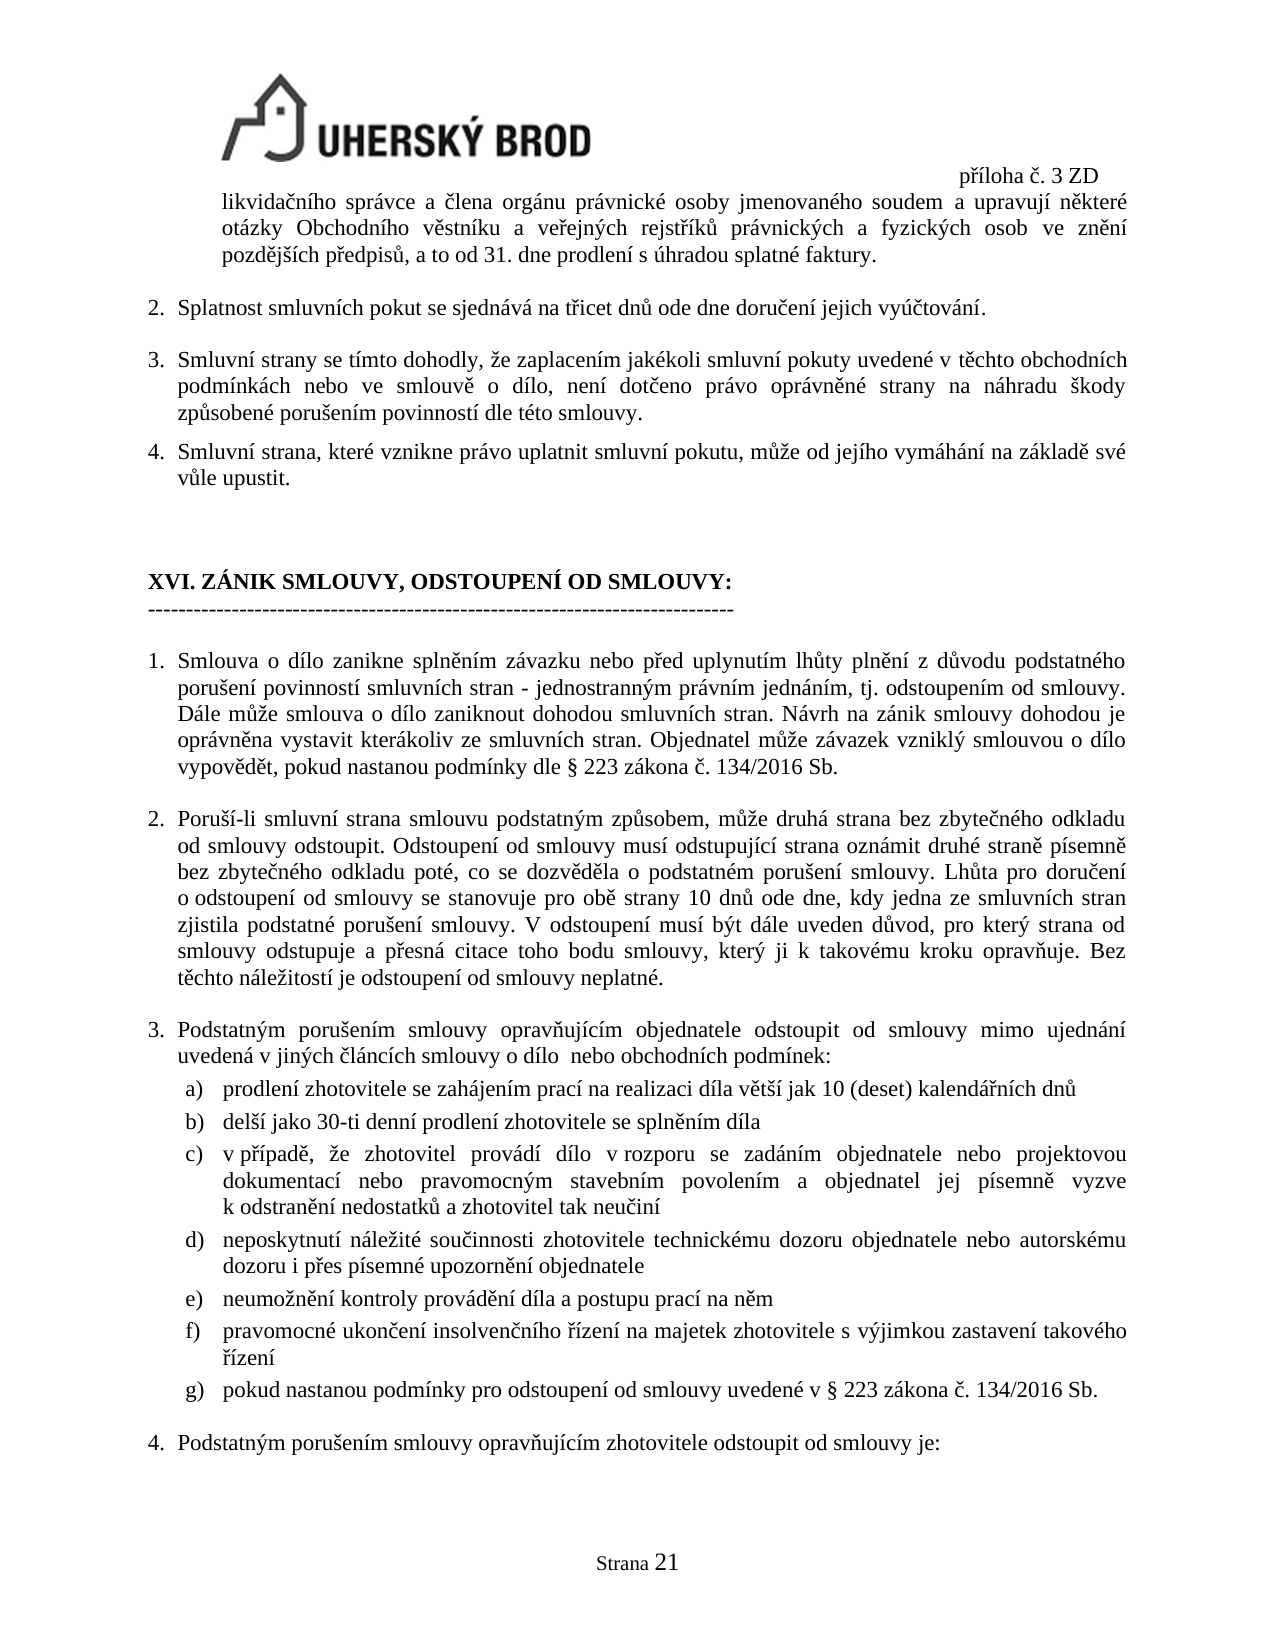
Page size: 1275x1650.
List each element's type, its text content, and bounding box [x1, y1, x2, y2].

list Smlouva o dílo zanikne splněním závazku nebo před uplynutím lhůty plnění z důvodu podstatného porušení povinností smluvních stran - jednostranným právním jednáním, tj. odstoupením od smlouvy. Dále může smlouva o dílo zaniknout dohodou smluvních stran. Návrh na zánik smlouvy dohodou je oprávněna vystavit kterákoliv ze smluvních stran. Objednatel může závazek vzniklý smlouvou o dílo vypovědět, pokud nastanou podmínky dle § 223 zákona č. 134/2016 Sb. [148, 647, 1127, 779]
list Smluvní strana, které vznikne právo uplatnit smluvní pokutu, může od jejího vymáhání na základě své vůle upustit. [148, 438, 1127, 491]
text 3. Podstatným porušením smlouvy opravňujícím objednatele odstoupit od smlouvy mimo ujednání uvedená v jiných článcích smlouvy o dílo nebo obchodních podmínek: [148, 1016, 1127, 1069]
list pravomocné ukončení insolvenčního řízení na majetek zhotovitele s výjimkou zastavení takového řízení [185, 1317, 1127, 1370]
list neposkytnutí náležité součinnosti zhotovitele technickému dozoru objednatele nebo autorskému dozoru i přes písemné upozornění objednatele [185, 1226, 1127, 1278]
list Smluvní strany se tímto dohodly, že zaplacením jakékoli smluvní pokuty uvedené v těchto obchodních podmínkách nebo ve smlouvě o dílo, není dotčeno právo oprávněné strany na náhradu škody způsobené porušením povinností dle této smlouvy. [148, 346, 1127, 425]
list pokud nastanou podmínky pro odstoupení od smlouvy uvedené v § 223 zákona č. 134/2016 Sb. [185, 1376, 1127, 1403]
list Poruší-li smluvní strana smlouvu podstatným způsobem, může druhá strana bez zbytečného odkladu od smlouvy odstoupit. Odstoupení od smlouvy musí odstupující strana oznámit druhé straně písemně bez zbytečného odkladu poté, co se dozvěděla o podstatném porušení smlouvy. Lhůta pro doručení o odstoupení od smlouvy se stanovuje pro obě strany 10 dnů ode dne, kdy jedna ze smluvních stran zjistila podstatné porušení smlouvy. V odstoupení musí být dále uveden důvod, pro který strana od smlouvy odstupuje a přesná citace toho bodu smlouvy, který ji k takovému kroku opravňuje. Bez těchto náležitostí je odstoupení od smlouvy neplatné. [148, 805, 1127, 990]
text XVI. ZÁNIK SMLOUVY, ODSTOUPENÍ OD SMLOUVY: [148, 568, 1137, 594]
list delší jako 30-ti denní prodlení zhotovitele se splněním díla [185, 1108, 1127, 1134]
picture [221, 73, 591, 162]
list Splatnost smluvních pokut se sjednává na třicet dnů ode dne doručení jejich vyúčtování. [148, 293, 1127, 320]
list v případě, že zhotovitel provádí dílo v rozporu se zadáním objednatele nebo projektovou dokumentací nebo pravomocným stavebním povolením a objednatel jej písemně vyzve k odstranění nedostatků a zhotovitel tak neučiní [185, 1140, 1127, 1219]
text 4. Podstatným porušením smlouvy opravňujícím zhotovitele odstoupit od smlouvy je: [148, 1429, 1127, 1455]
text ----------------------------------------------------------------------------- [148, 594, 1137, 621]
list prodlení zhotovitele se zahájením prací na realizaci díla větší jak 10 (deset) kalendářních dnů [185, 1075, 1127, 1102]
list neumožnění kontroly provádění díla a postupu prací na něm [185, 1285, 1127, 1311]
